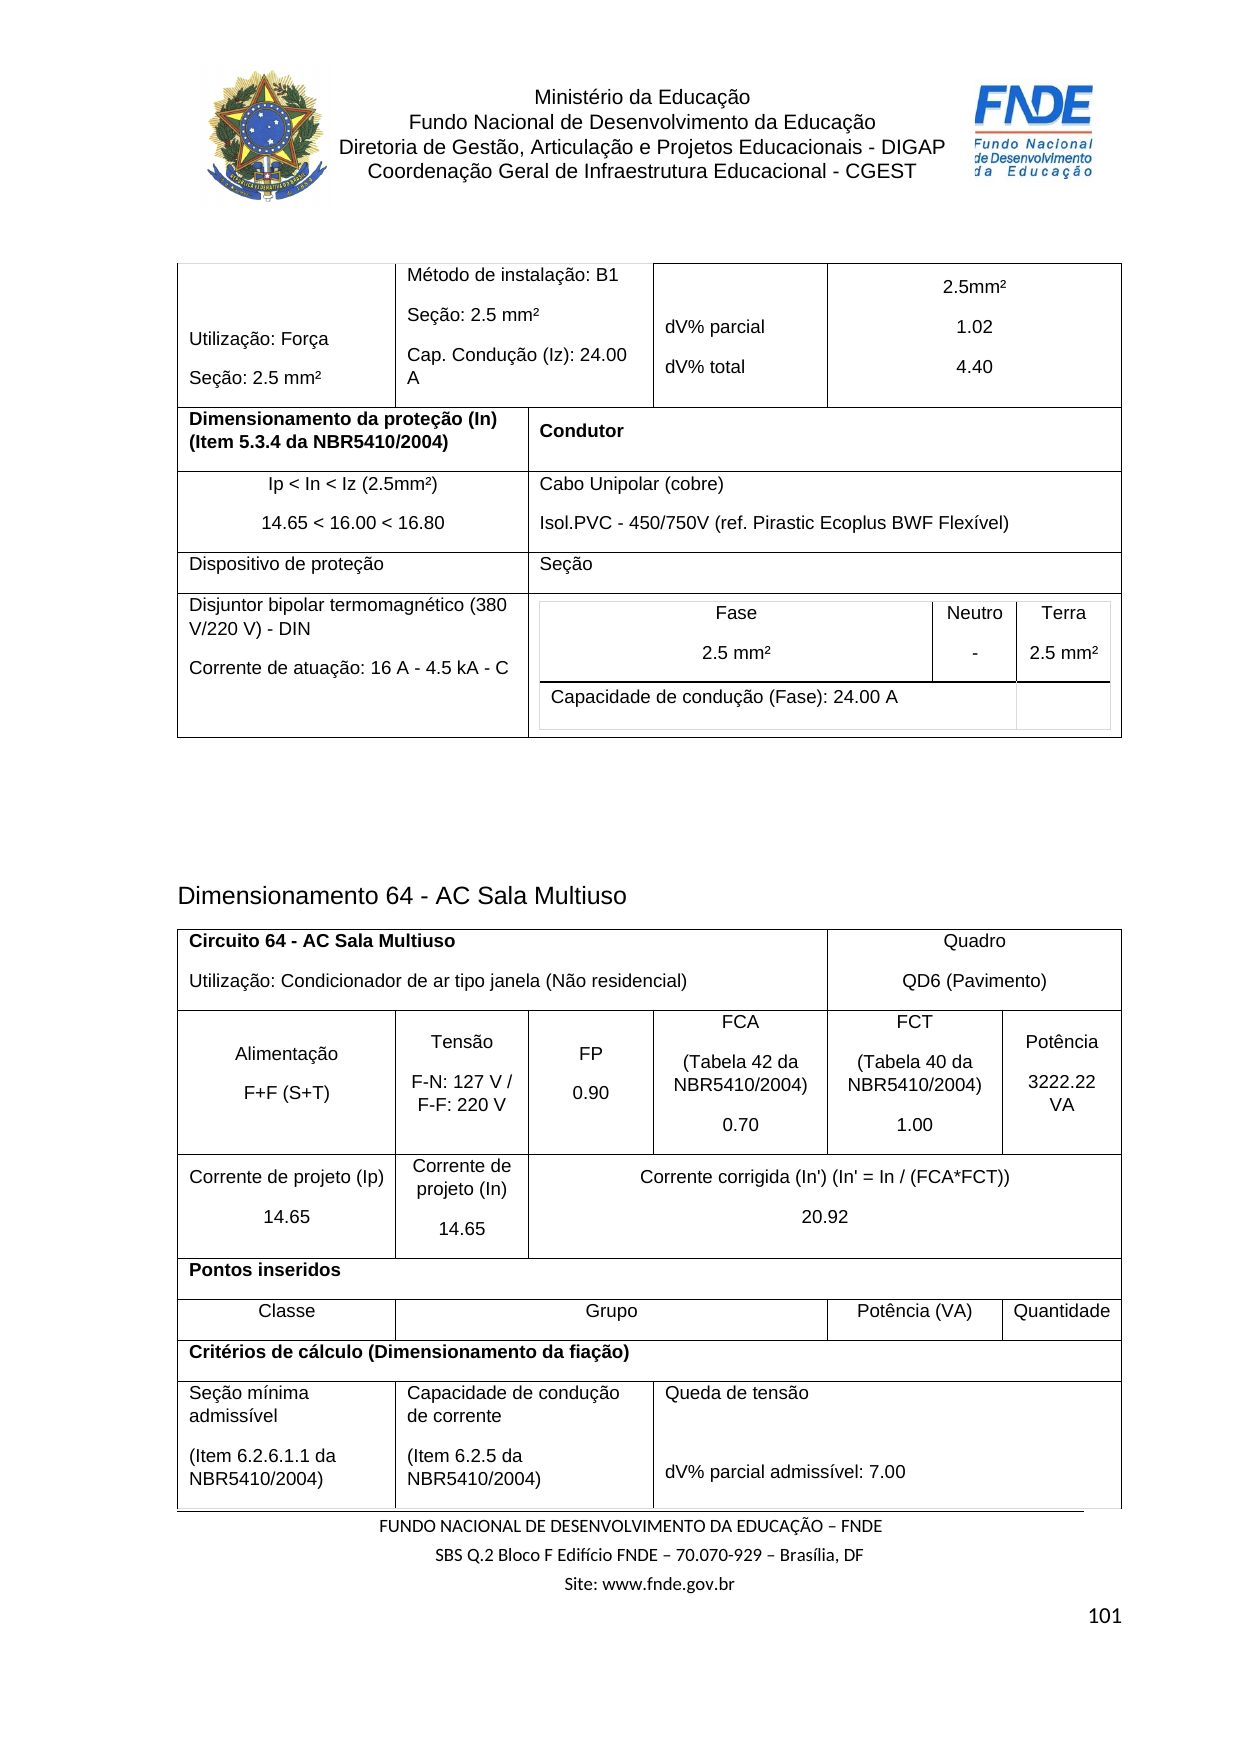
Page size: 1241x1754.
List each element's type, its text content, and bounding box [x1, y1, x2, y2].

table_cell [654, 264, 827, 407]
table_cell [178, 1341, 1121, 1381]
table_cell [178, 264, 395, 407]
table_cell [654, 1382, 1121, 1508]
picture [974, 78, 1093, 183]
text Dimensionamento 64 - AC Sala Multiuso [177, 881, 1122, 910]
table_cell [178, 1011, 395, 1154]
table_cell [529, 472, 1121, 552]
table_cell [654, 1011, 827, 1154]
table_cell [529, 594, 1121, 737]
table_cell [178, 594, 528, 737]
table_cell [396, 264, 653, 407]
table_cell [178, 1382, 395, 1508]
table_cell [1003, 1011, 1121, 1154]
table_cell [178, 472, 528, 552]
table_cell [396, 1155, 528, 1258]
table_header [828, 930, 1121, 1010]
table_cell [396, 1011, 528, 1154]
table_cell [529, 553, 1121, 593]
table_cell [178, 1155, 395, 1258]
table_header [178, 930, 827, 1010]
picture [198, 63, 333, 210]
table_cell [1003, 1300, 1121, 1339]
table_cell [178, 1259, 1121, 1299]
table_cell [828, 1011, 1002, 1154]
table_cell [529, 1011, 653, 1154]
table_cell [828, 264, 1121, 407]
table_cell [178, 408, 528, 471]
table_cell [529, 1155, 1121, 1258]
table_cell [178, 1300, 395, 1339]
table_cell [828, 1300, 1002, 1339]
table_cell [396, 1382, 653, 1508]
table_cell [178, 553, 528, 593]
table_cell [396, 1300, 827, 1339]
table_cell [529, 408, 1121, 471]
